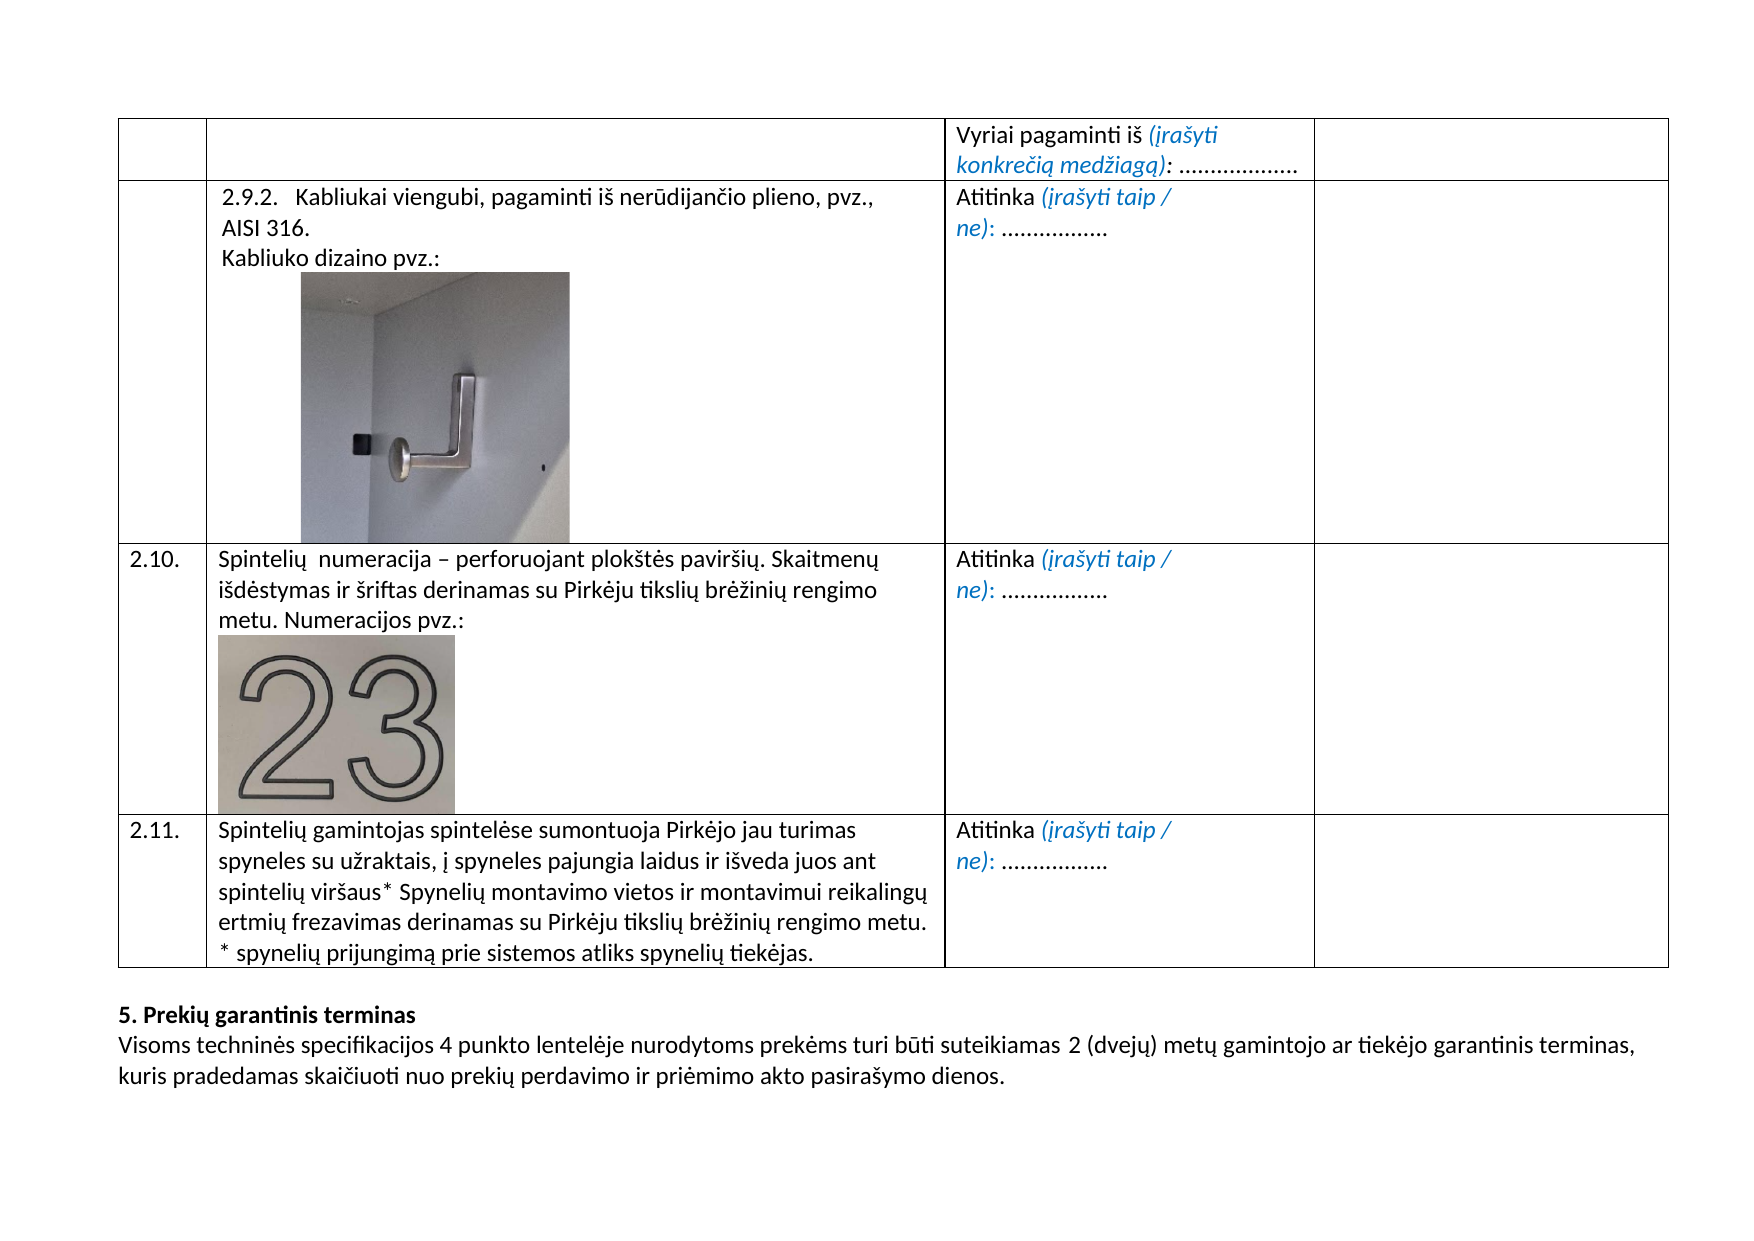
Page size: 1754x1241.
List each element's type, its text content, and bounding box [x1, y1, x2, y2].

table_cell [946, 119, 1314, 180]
picture [218, 635, 455, 814]
text Visoms techninės specifikacijos 4 punkto lentelėje nurodytoms prekėms turi būti suteikiamas 2 (dvejų) metų gamintojo ar tiekėjo garantinis terminas, kuris pradedamas skaičiuoti nuo prekių perdavimo ir priėmimo akto pasirašymo dienos. [118, 1029, 1636, 1090]
table_cell [1315, 544, 1668, 813]
picture [300, 272, 570, 543]
table_cell Kabliukai viengubi, pagaminti iš nerūdijančio plieno, pvz., AISI 316. Kabliuko dizaino pvz.: [207, 181, 944, 543]
table_cell [1315, 815, 1668, 967]
table_cell [119, 815, 206, 967]
table_cell Atitinka (įrašyti taip / ne): ................. [946, 181, 1314, 543]
table_cell Atitinka (įrašyti taip / ne): ................. [946, 544, 1314, 813]
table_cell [207, 119, 944, 180]
table_cell [119, 544, 206, 813]
table_cell [1315, 181, 1668, 543]
table_cell Spintelių gamintojas spintelėse sumontuoja Pirkėjo jau turimas spyneles su užraktais, į spyneles pajungia laidus ir išveda juos ant spintelių viršaus* Spynelių montavimo vietos ir montavimui reikalingų ertmių frezavimas derinamas su Pirkėju tikslių brėžinių rengimo metu. * spynelių prijungimą prie sistemos atliks spynelių tiekėjas. [207, 815, 944, 967]
table_cell [119, 181, 206, 543]
table_cell [119, 119, 206, 180]
table_cell Spintelių numeracija – perforuojant plokštės paviršių. Skaitmenų išdėstymas ir šriftas derinamas su Pirkėju tikslių brėžinių rengimo metu. Numeracijos pvz.: [207, 544, 944, 813]
table_cell [1315, 119, 1668, 180]
text 5. Prekių garantinis terminas [118, 999, 1636, 1029]
table_cell Atitinka (įrašyti taip / ne): ................. [946, 815, 1314, 967]
